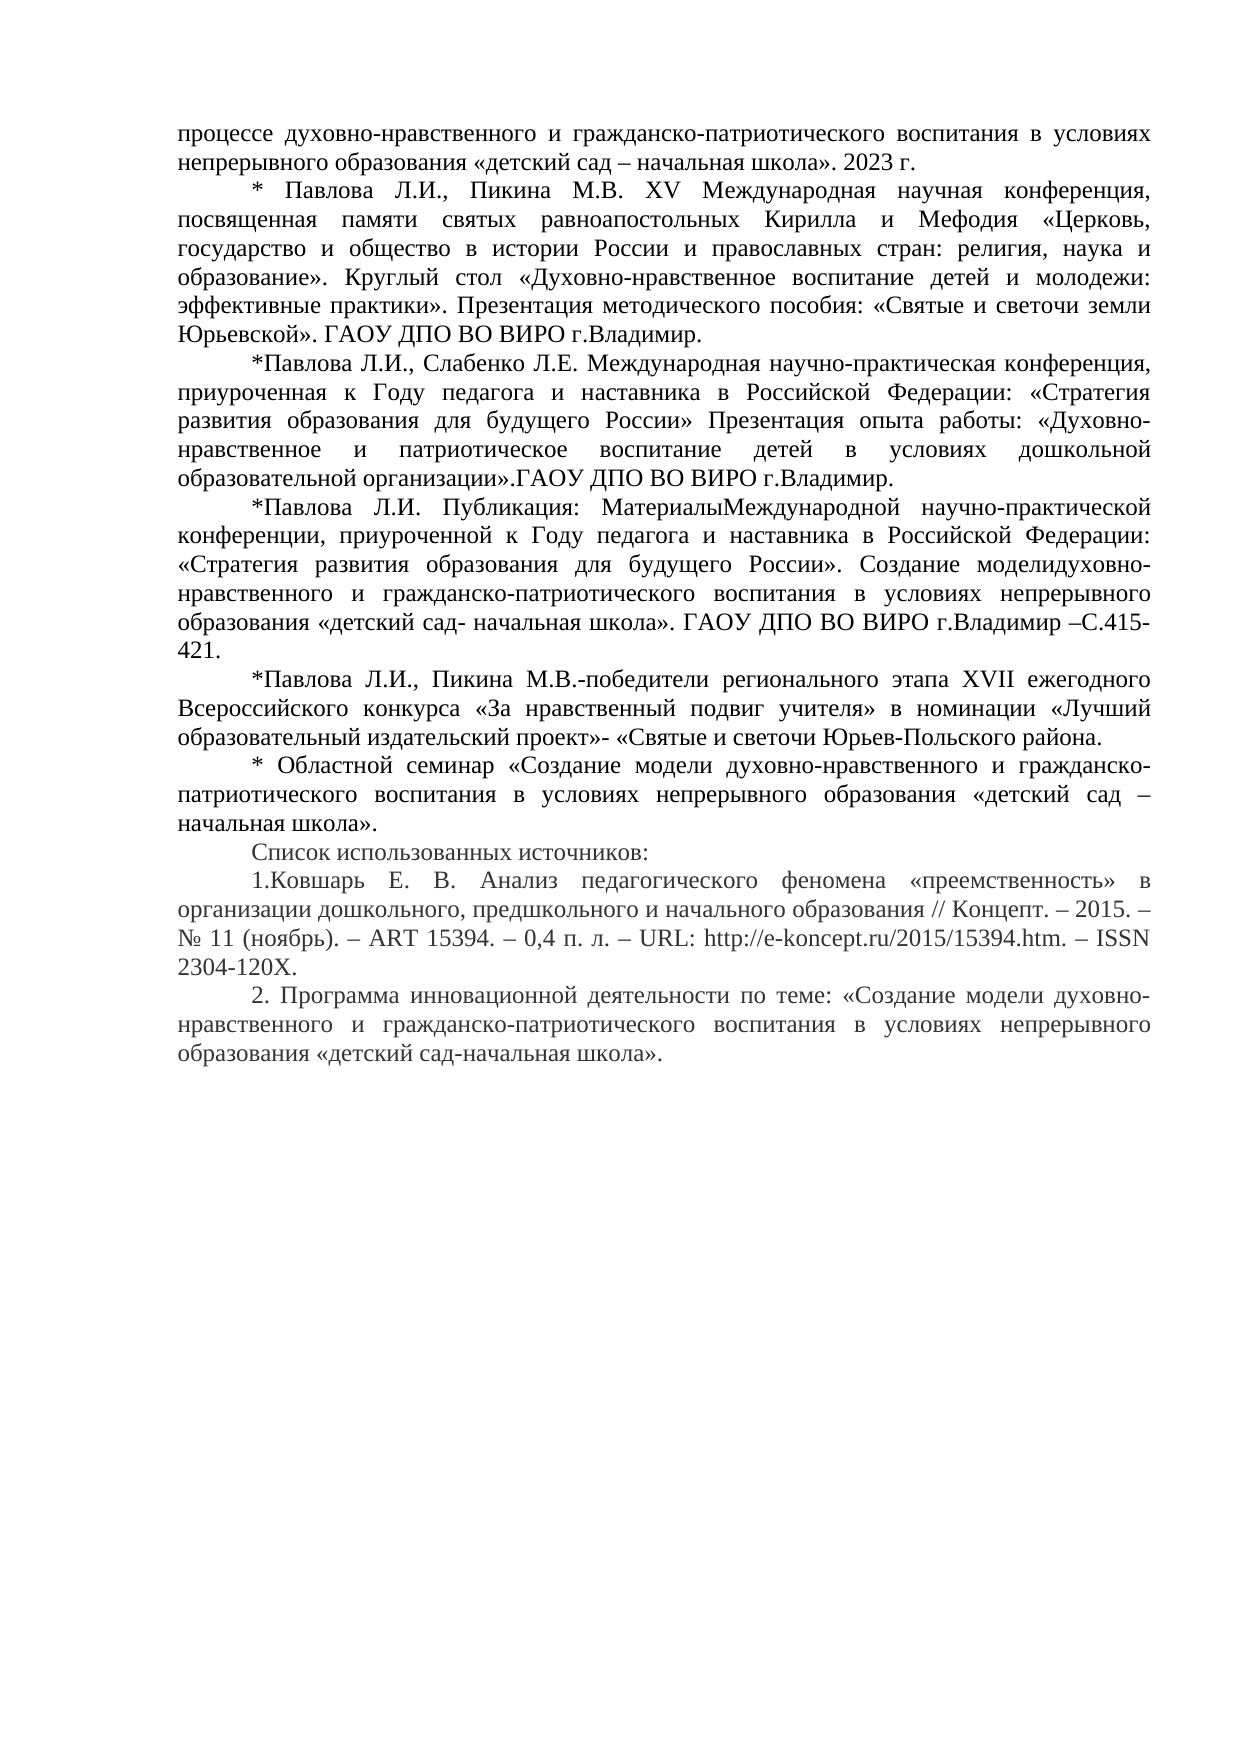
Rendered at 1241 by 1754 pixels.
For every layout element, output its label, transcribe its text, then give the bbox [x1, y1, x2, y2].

text * Павлова Л.И., Пикина М.В. XV Международная научная конференция, посвященная памяти святых равноапостольных Кирилла и Мефодия «Церковь, государство и общество в истории России и православных стран: религия, наука и образование». Круглый стол «Духовно-нравственное воспитание детей и молодежи: эффективные практики». Презентация методического пособия: «Святые и светочи земли Юрьевской». ГАОУ ДПО ВО ВИРО г.Владимир. [177, 176, 1152, 348]
text *Павлова Л.И., Слабенко Л.Е. Международная научно-практическая конференция, приуроченная к Году педагога и наставника в Российской Федерации: «Стратегия развития образования для будущего России» Презентация опыта работы: «Духовно-нравственное и патриотическое воспитание детей в условиях дошкольной образовательной организации».ГАОУ ДПО ВО ВИРО г.Владимир. [177, 348, 1152, 492]
text * Областной семинар «Создание модели духовно-нравственного и гражданско-патриотического воспитания в условиях непрерывного образования «детский сад – начальная школа». [177, 751, 1152, 837]
text *Павлова Л.И. Публикация: МатериалыМеждународной научно-практической конференции, приуроченной к Году педагога и наставника в Российской Федерации: «Стратегия развития образования для будущего России». Создание моделидуховно-нравственного и гражданско-патриотического воспитания в условиях непрерывного образования «детский сад- начальная школа». ГАОУ ДПО ВО ВИРО г.Владимир –С.415-421. [177, 492, 1152, 664]
text *Павлова Л.И., Пикина М.В.-победители регионального этапа XVII ежегодного Всероссийского конкурса «За нравственный подвиг учителя» в номинации «Лучший образовательный издательский проект»- «Святые и светочи Юрьев-Польского района. [177, 664, 1152, 751]
text 2. Программа инновационной деятельности по теме: «Создание модели духовно-нравственного и гражданско-патриотического воспитания в условиях непрерывного образования «детский сад-начальная школа». [177, 981, 1152, 1067]
subtitle Список использованных источников: [177, 837, 1152, 866]
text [177, 118, 1152, 176]
text 1.Ковшарь Е. В. Анализ педагогического феномена «преемственность» в организации дошкольного, предшкольного и начального образования // Концепт. – 2015. – № 11 (ноябрь). – ART 15394. – 0,4 п. л. – URL: http://e-koncept.ru/2015/15394.htm. – ISSN 2304-120X. [177, 866, 1152, 981]
